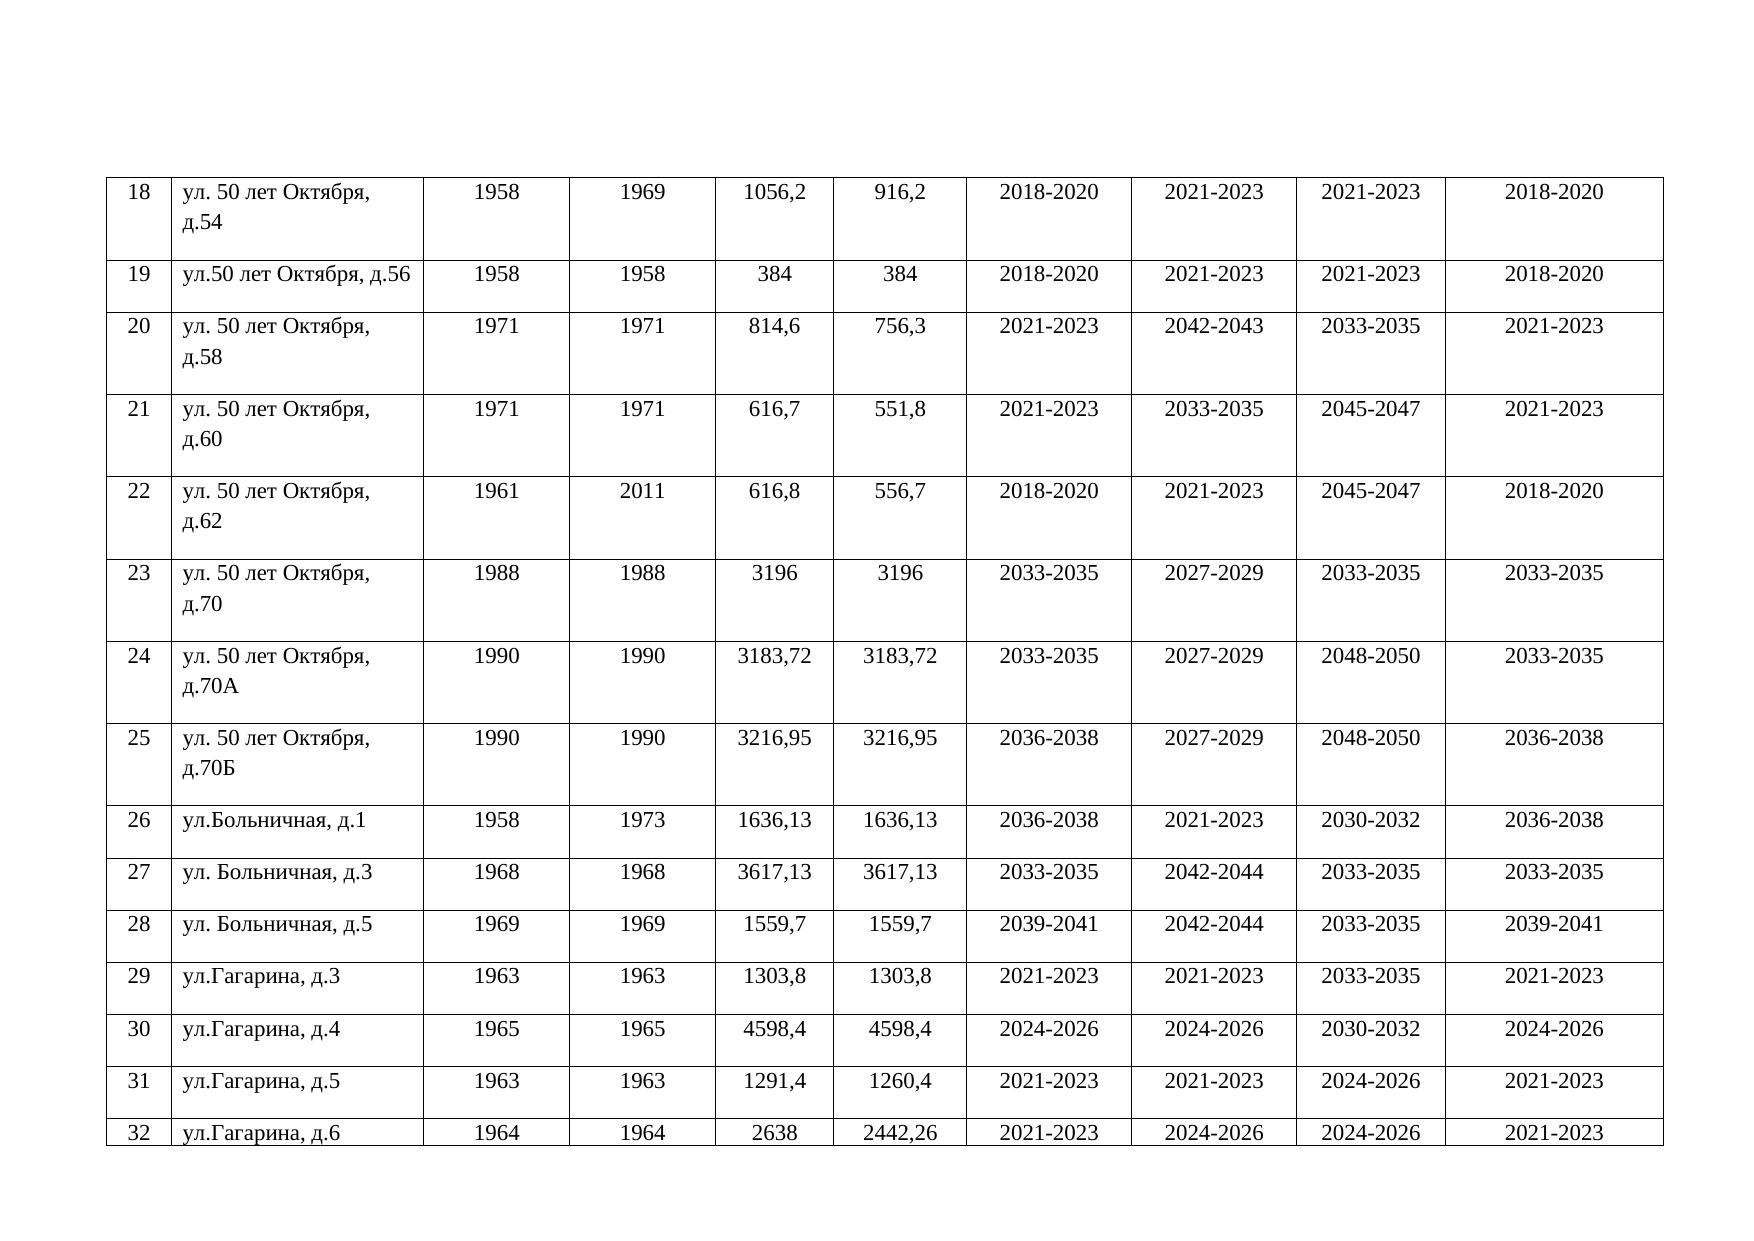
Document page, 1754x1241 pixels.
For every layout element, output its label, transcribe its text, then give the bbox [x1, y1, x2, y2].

table_cell 2024-2026 [1132, 1015, 1296, 1066]
table_cell 2021-2023 [1132, 178, 1296, 259]
table_cell 1056,2 [716, 178, 833, 259]
table_cell 2033-2035 [1297, 963, 1445, 1014]
table_cell 2039-2041 [1446, 911, 1663, 962]
table_cell 1988 [570, 560, 715, 641]
table_cell 1969 [570, 178, 715, 259]
table_cell 2033-2035 [1446, 560, 1663, 641]
table_cell ул. 50 лет Октября, д.54 [172, 178, 423, 259]
table_cell 2018-2020 [967, 178, 1131, 259]
table_cell ул. 50 лет Октября, д.62 [172, 477, 423, 558]
table_cell 1969 [424, 911, 569, 962]
table_cell 2033-2035 [967, 560, 1131, 641]
table_cell 20 [107, 313, 171, 394]
table_cell 1990 [424, 642, 569, 723]
table_cell 2030-2032 [1297, 1015, 1445, 1066]
table_cell 2048-2050 [1297, 642, 1445, 723]
table_cell 756,3 [834, 313, 966, 394]
table_cell 2033-2035 [1297, 911, 1445, 962]
table_cell 2036-2038 [967, 724, 1131, 805]
table_cell 2018-2020 [1446, 261, 1663, 312]
table_cell 916,2 [834, 178, 966, 259]
table_cell 2033-2035 [1297, 313, 1445, 394]
table_cell 4598,4 [834, 1015, 966, 1066]
table_cell 21 [107, 395, 171, 476]
table_cell 25 [107, 724, 171, 805]
table_cell 616,7 [716, 395, 833, 476]
table_cell 28 [107, 911, 171, 962]
table_cell 2027-2029 [1132, 724, 1296, 805]
table_cell ул. 50 лет Октября, д.70Б [172, 724, 423, 805]
table_cell ул.Гагарина, д.4 [172, 1015, 423, 1066]
table_cell 2033-2035 [967, 859, 1131, 909]
table_cell 384 [716, 261, 833, 312]
table_cell 2033-2035 [1446, 642, 1663, 723]
table_cell ул. Больничная, д.5 [172, 911, 423, 962]
table_cell 3196 [834, 560, 966, 641]
table_cell 24 [107, 642, 171, 723]
table_cell 2036-2038 [1446, 724, 1663, 805]
table_cell 1303,8 [716, 963, 833, 1014]
table_cell 814,6 [716, 313, 833, 394]
table_cell 2018-2020 [1446, 477, 1663, 558]
table_cell 1969 [570, 911, 715, 962]
table_cell 1636,13 [716, 806, 833, 857]
table_cell 2033-2035 [967, 642, 1131, 723]
table_cell 27 [107, 859, 171, 909]
table_cell 2045-2047 [1297, 395, 1445, 476]
table_cell 1968 [424, 859, 569, 909]
table_cell ул. 50 лет Октября, д.70 [172, 560, 423, 641]
table_cell 2021-2023 [1297, 178, 1445, 259]
table_cell 1958 [424, 178, 569, 259]
table_cell 2021-2023 [967, 963, 1131, 1014]
table_cell 4598,4 [716, 1015, 833, 1066]
table_cell 2036-2038 [1446, 806, 1663, 857]
table_cell 2048-2050 [1297, 724, 1445, 805]
table_cell 2638 [716, 1119, 833, 1145]
table_cell 2021-2023 [967, 1119, 1131, 1145]
table_cell ул. 50 лет Октября, д.58 [172, 313, 423, 394]
table_cell 2021-2023 [1446, 1067, 1663, 1118]
table_cell 2021-2023 [967, 1067, 1131, 1118]
table_cell 1958 [570, 261, 715, 312]
table_cell 2033-2035 [1297, 859, 1445, 909]
table_cell 1990 [424, 724, 569, 805]
table_cell 23 [107, 560, 171, 641]
table_cell 1958 [424, 261, 569, 312]
table_cell 1961 [424, 477, 569, 558]
table_cell 2021-2023 [1446, 395, 1663, 476]
table_cell 2021-2023 [1297, 261, 1445, 312]
table_cell ул.Больничная, д.1 [172, 806, 423, 857]
table_cell 1973 [570, 806, 715, 857]
table_cell 18 [107, 178, 171, 259]
table_cell 1965 [424, 1015, 569, 1066]
table_cell 2021-2023 [1446, 313, 1663, 394]
table_cell 2021-2023 [1132, 477, 1296, 558]
table_cell 22 [107, 477, 171, 558]
table_cell ул. Больничная, д.3 [172, 859, 423, 909]
table_cell 2021-2023 [1446, 1119, 1663, 1145]
table_cell 2024-2026 [1297, 1067, 1445, 1118]
table_cell 3617,13 [834, 859, 966, 909]
table_cell 1990 [570, 724, 715, 805]
table_cell 384 [834, 261, 966, 312]
table_cell 29 [107, 963, 171, 1014]
table_cell 2030-2032 [1297, 806, 1445, 857]
table_cell 2018-2020 [967, 261, 1131, 312]
table_cell 2021-2023 [967, 313, 1131, 394]
table_cell 30 [107, 1015, 171, 1066]
table_cell 2024-2026 [1132, 1119, 1296, 1145]
table_cell 2033-2035 [1132, 395, 1296, 476]
table_cell 2027-2029 [1132, 642, 1296, 723]
table_cell 2018-2020 [967, 477, 1131, 558]
table_cell 32 [107, 1119, 171, 1145]
table_cell 2042-2044 [1132, 859, 1296, 909]
table_cell 1303,8 [834, 963, 966, 1014]
table_cell 1971 [424, 313, 569, 394]
table_cell 2042-2043 [1132, 313, 1296, 394]
table_cell 19 [107, 261, 171, 312]
table_cell 2033-2035 [1446, 859, 1663, 909]
table_cell 1964 [424, 1119, 569, 1145]
table_cell 1990 [570, 642, 715, 723]
table_cell 1291,4 [716, 1067, 833, 1118]
table_cell 3196 [716, 560, 833, 641]
table_cell 2021-2023 [1132, 1067, 1296, 1118]
table_cell 1963 [424, 963, 569, 1014]
table_cell 1636,13 [834, 806, 966, 857]
table_cell 2011 [570, 477, 715, 558]
table_cell 2021-2023 [1132, 806, 1296, 857]
table_cell 1968 [570, 859, 715, 909]
table_cell ул. 50 лет Октября, д.70А [172, 642, 423, 723]
table_cell 2024-2026 [967, 1015, 1131, 1066]
table_cell 2018-2020 [1446, 178, 1663, 259]
table_cell 2027-2029 [1132, 560, 1296, 641]
table_cell 2045-2047 [1297, 477, 1445, 558]
table_cell 3183,72 [716, 642, 833, 723]
table_cell ул.Гагарина, д.3 [172, 963, 423, 1014]
table_cell 1260,4 [834, 1067, 966, 1118]
table_cell 3216,95 [716, 724, 833, 805]
table_cell 2021-2023 [1132, 963, 1296, 1014]
table_cell 2033-2035 [1297, 560, 1445, 641]
table_cell 1971 [570, 313, 715, 394]
table_cell 2024-2026 [1297, 1119, 1445, 1145]
table_cell 3183,72 [834, 642, 966, 723]
table_cell 2442,26 [834, 1119, 966, 1145]
table_cell 616,8 [716, 477, 833, 558]
table_cell 2024-2026 [1446, 1015, 1663, 1066]
table_cell ул.Гагарина, д.6 [172, 1119, 423, 1145]
table_cell 26 [107, 806, 171, 857]
table_cell ул.50 лет Октября, д.56 [172, 261, 423, 312]
table_cell 3617,13 [716, 859, 833, 909]
table_cell 1964 [570, 1119, 715, 1145]
table_cell ул. 50 лет Октября, д.60 [172, 395, 423, 476]
table_cell 2021-2023 [1132, 261, 1296, 312]
table_cell 3216,95 [834, 724, 966, 805]
table_cell 1963 [570, 963, 715, 1014]
table_cell ул.Гагарина, д.5 [172, 1067, 423, 1118]
table_cell 1559,7 [834, 911, 966, 962]
table_cell 551,8 [834, 395, 966, 476]
table_cell 1958 [424, 806, 569, 857]
table_cell 1965 [570, 1015, 715, 1066]
table_cell 2042-2044 [1132, 911, 1296, 962]
table_cell 1963 [424, 1067, 569, 1118]
table_cell 1963 [570, 1067, 715, 1118]
table_cell 1988 [424, 560, 569, 641]
table_cell 1971 [570, 395, 715, 476]
table_cell 2021-2023 [967, 395, 1131, 476]
table_cell 31 [107, 1067, 171, 1118]
table_cell 556,7 [834, 477, 966, 558]
table_cell 2021-2023 [1446, 963, 1663, 1014]
table_cell 2036-2038 [967, 806, 1131, 857]
table_cell 2039-2041 [967, 911, 1131, 962]
table_cell 1971 [424, 395, 569, 476]
table_cell 1559,7 [716, 911, 833, 962]
